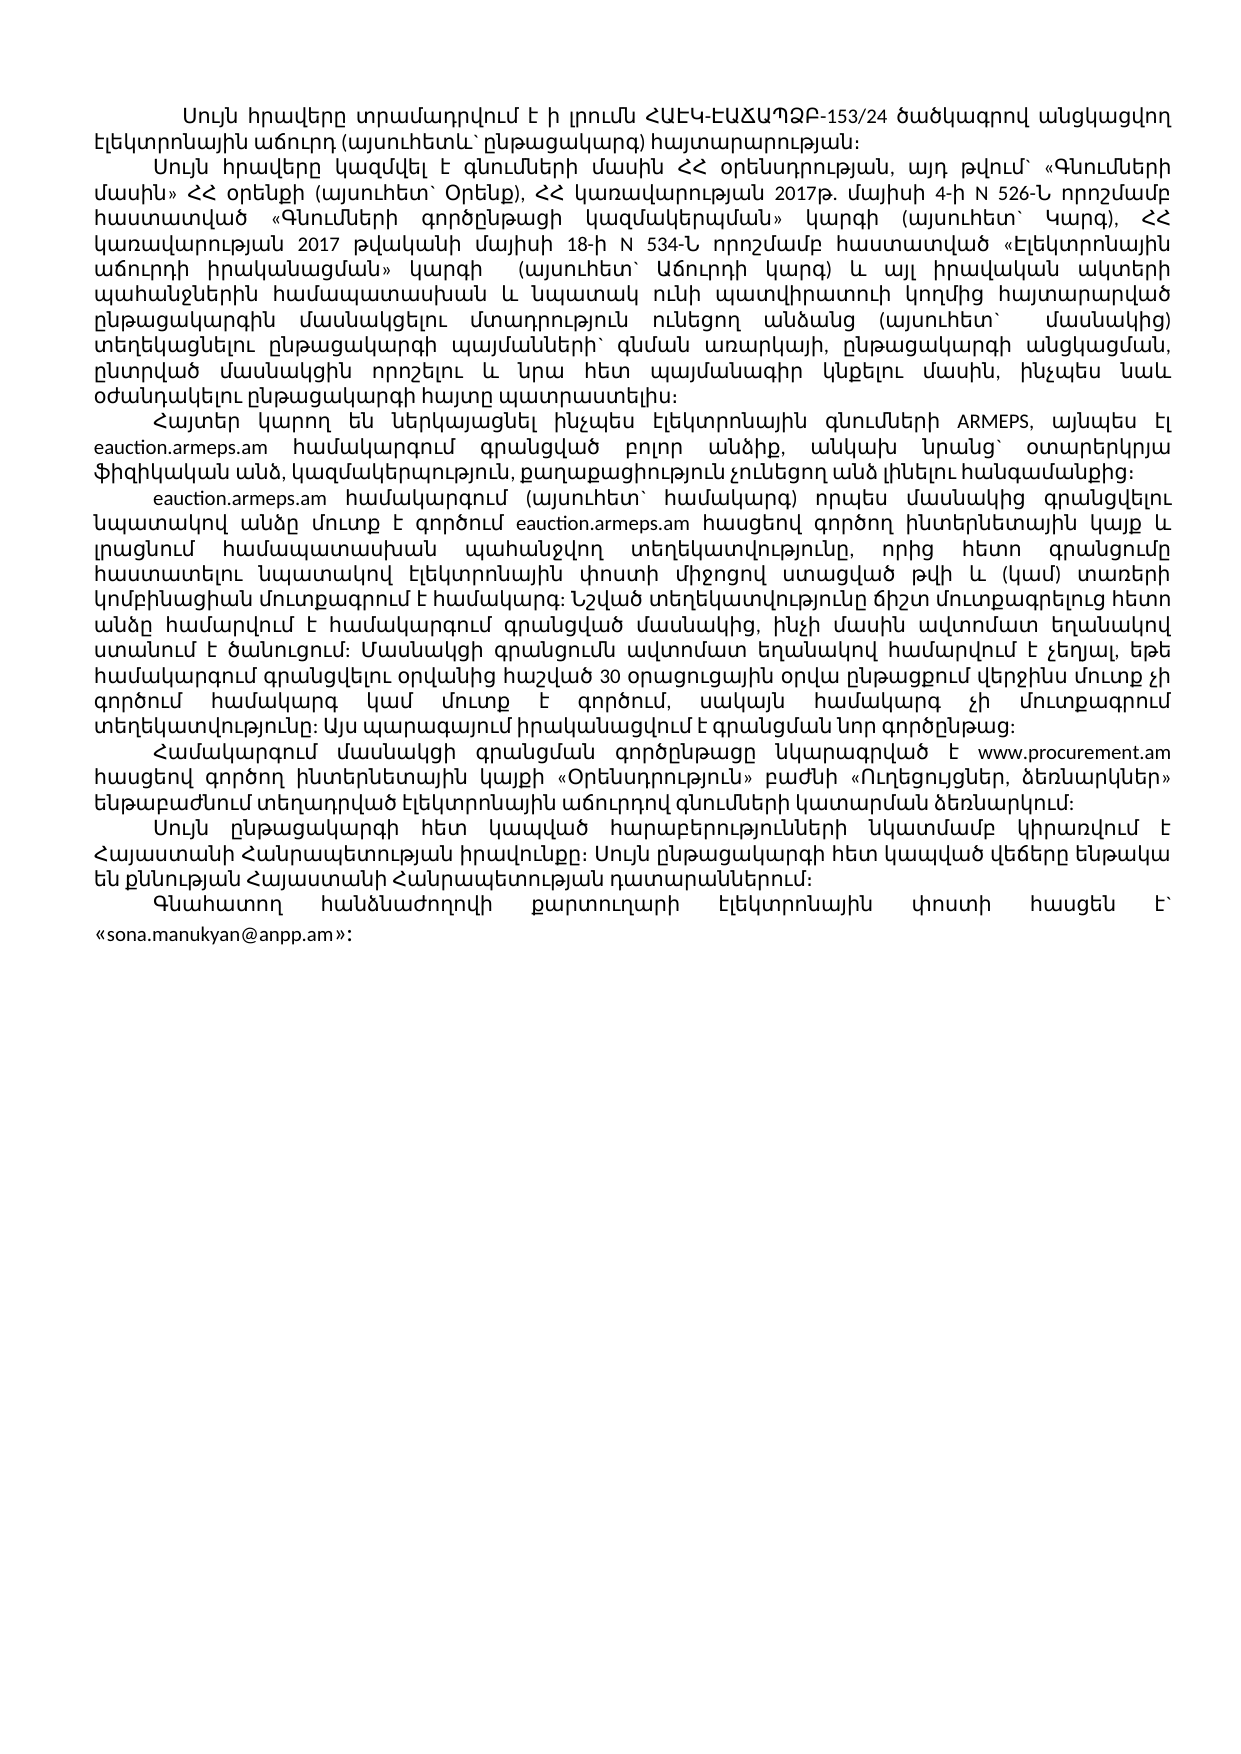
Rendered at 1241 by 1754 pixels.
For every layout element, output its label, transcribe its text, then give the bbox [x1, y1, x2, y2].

text Համակարգում մասնակցի գրանցման գործընթացը նկարագրված է www.procurement.am հասցեով գործող ինտերնետային կայքի «Օրենսդրություն» բաժնի «Ուղեցույցներ, ձեռնարկներ» ենթաբաժնում տեղադրված էլեկտրոնային աճուրդով գնումների կատարման ձեռնարկում: [94, 739, 1171, 815]
text Գնահատող հանձնաժողովի քարտուղարի էլեկտրոնային փոստի հասցեն է` «sona.manukyan@anpp.am»: [94, 892, 1171, 948]
text Սույն հրավերը կազմվել է գնումների մասին ՀՀ օրենսդրության, այդ թվում` «Գնումների մասին» ՀՀ օրենքի (այսուհետ` Օրենք), ՀՀ կառավարության 2017թ. մայիսի 4-ի N 526-Ն որոշմամբ հաստատված «Գնումների գործընթացի կազմակերպման» կարգի (այսուհետ` Կարգ), ՀՀ կառավարության 2017 թվականի մայիսի 18-ի N 534-Ն որոշմամբ հաստատված «Էլեկտրոնային աճուրդի իրականացման» կարգի (այսուհետ` Աճուրդի կարգ) և այլ իրավական ակտերի պահանջներին համապատասխան և նպատակ ունի պատվիրատուի կողմից հայտարարված ընթացակարգին մասնակցելու մտադրություն ունեցող անձանց (այսուհետ` մասնակից) տեղեկացնելու ընթացակարգի պայմանների` գնման առարկայի, ընթացակարգի անցկացման, ընտրված մասնակցին որոշելու և նրա հետ պայմանագիր կնքելու մասին, ինչպես նաև օժանդակելու ընթացակարգի հայտը պատրաստելիս։ [94, 154, 1171, 409]
text eauction.armeps.am համակարգում (այսուհետ` համակարգ) որպես մասնակից գրանցվելու նպատակով անձը մուտք է գործում eauction.armeps.am հասցեով գործող ինտերնետային կայք և լրացնում համապատասխան պահանջվող տեղեկատվությունը, որից հետո գրանցումը հաստատելու նպատակով էլեկտրոնային փոստի միջոցով ստացված թվի և (կամ) տառերի կոմբինացիան մուտքագրում է համակարգ: Նշված տեղեկատվությունը ճիշտ մուտքագրելուց հետո անձը համարվում է համակարգում գրանցված մասնակից, ինչի մասին ավտոմատ եղանակով ստանում է ծանուցում: Մասնակցի գրանցումն ավտոմատ եղանակով համարվում է չեղյալ, եթե համակարգում գրանցվելու օրվանից հաշված 30 օրացուցային օրվա ընթացքում վերջինս մուտք չի գործում համակարգ կամ մուտք է գործում, սակայն համակարգ չի մուտքագրում տեղեկատվությունը: Այս պարագայում իրականացվում է գրանցման նոր գործընթաց: [94, 485, 1171, 739]
text Սույն ընթացակարգի հետ կապված հարաբերությունների նկատմամբ կիրառվում է Հայաստանի Հանրապետության իրավունքը։ Սույն ընթացակարգի հետ կապված վեճերը ենթակա են քննության Հայաստանի Հանրապետության դատարաններում։ [94, 815, 1171, 892]
text Հայտեր կարող են ներկայացնել ինչպես էլեկտրոնային գնումների ARMEPS, այնպես էլ eauction.armeps.am համակարգում գրանցված բոլոր անձիք, անկախ նրանց` օտարերկրյա ֆիզիկական անձ, կազմակերպություն, քաղաքացիություն չունեցող անձ լինելու հանգամանքից։ [94, 409, 1171, 485]
text Սույն հրավերը տրամադրվում է ի լրումն ՀԱԷԿ-ԷԱՃԱՊՁԲ-153/24 ծածկագրով անցկացվող էլեկտրոնային աճուրդ (այսուհետև` ընթացակարգ) հայտարարության։ [94, 104, 1171, 154]
